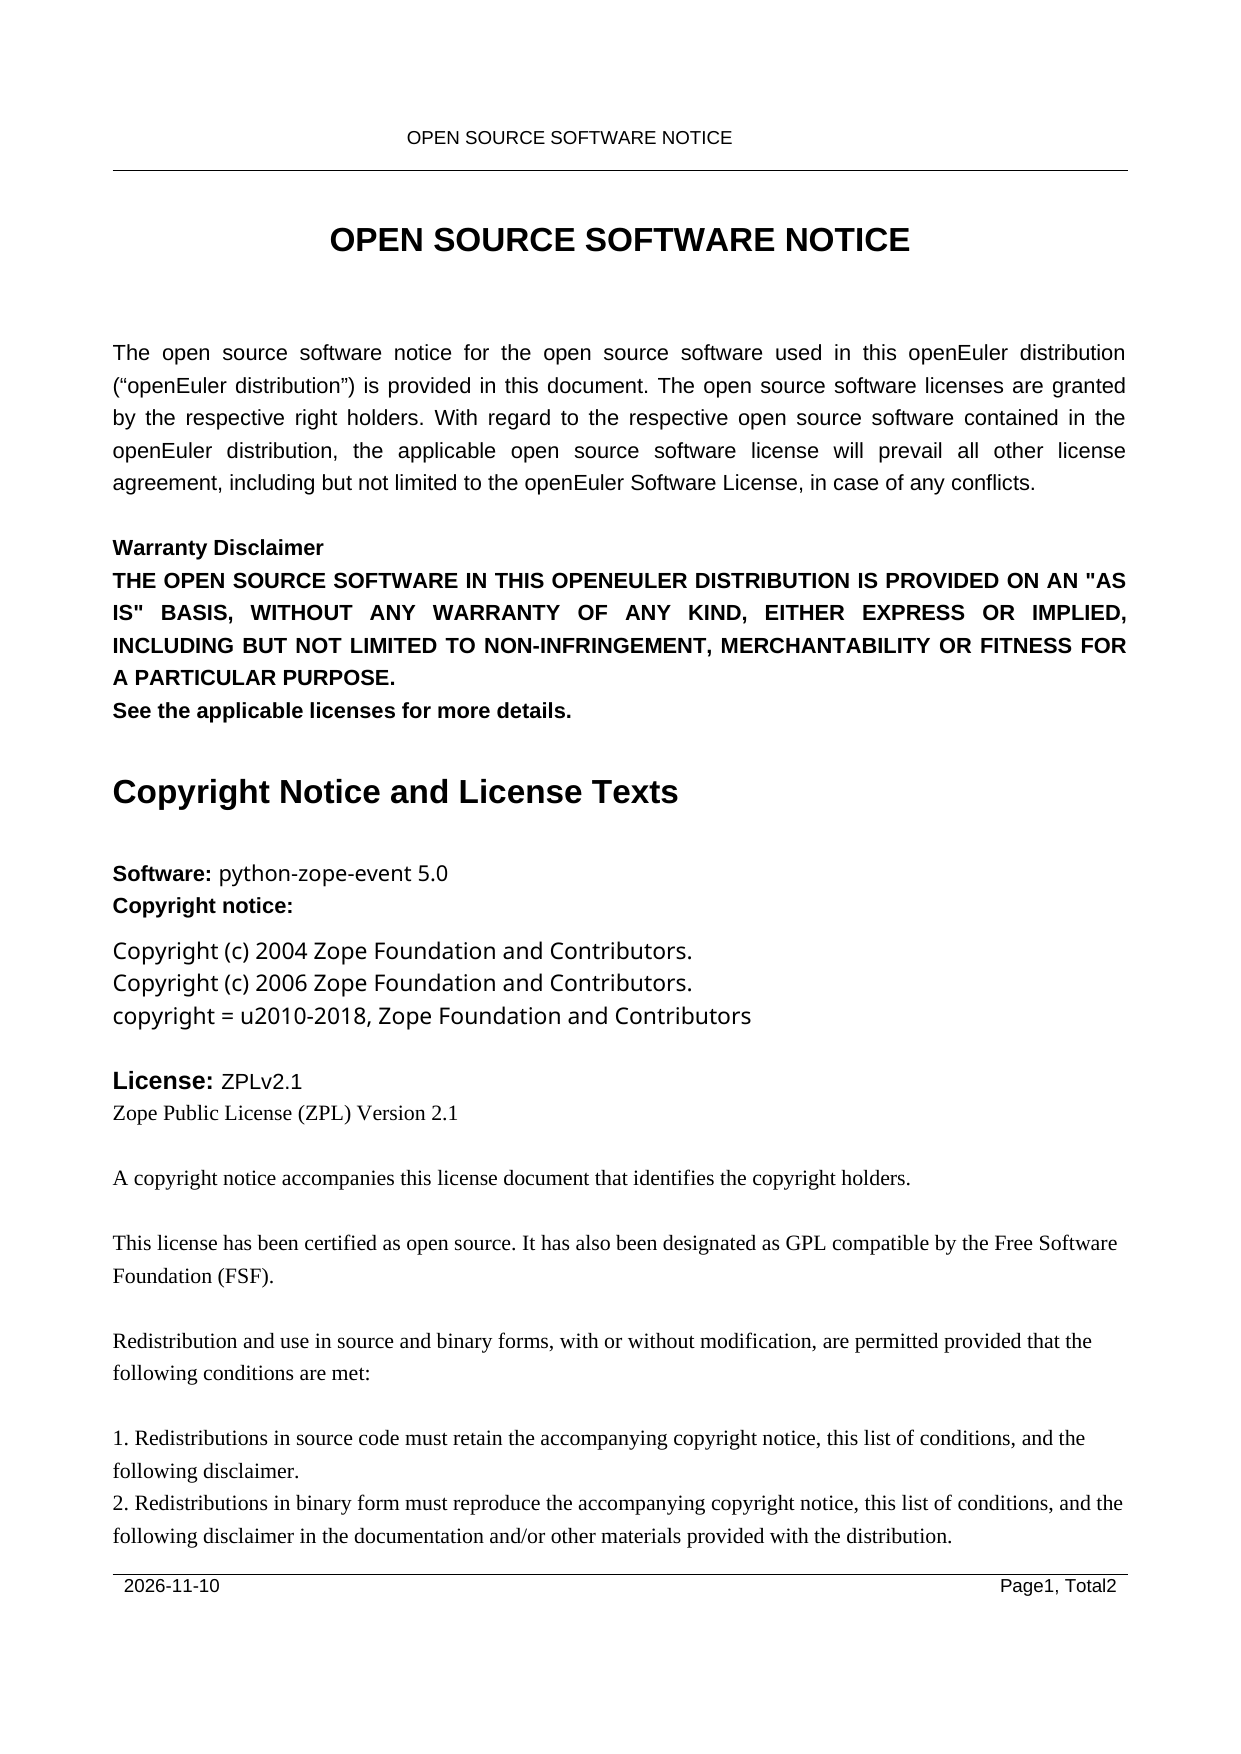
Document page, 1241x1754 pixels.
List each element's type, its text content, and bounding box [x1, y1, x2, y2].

text License: ZPLv2.1 [112, 1064, 1128, 1096]
text Copyright (c) 2004 Zope Foundation and Contributors. Copyright (c) 2006 Zope Foundation and Contributors. copyright = u2010-2018, Zope Foundation and Contributors [112, 934, 1128, 1064]
text Zope Public License (ZPL) Version 2.1 [112, 1096, 1128, 1129]
title Software: python-zope-event 5.0 [112, 856, 1128, 889]
text A copyright notice accompanies this license document that identifies the copyright holders. [112, 1161, 1128, 1194]
text Copyright Notice and License Texts [112, 759, 1128, 824]
text Redistribution and use in source and binary forms, with or without modification, are permitted provided that the following conditions are met: [112, 1324, 1128, 1389]
text Copyright notice: [112, 889, 1128, 921]
text 1. Redistributions in source code must retain the accompanying copyright notice, this list of conditions, and the following disclaimer. [112, 1421, 1128, 1486]
text OPEN SOURCE SOFTWARE NOTICE [112, 206, 1128, 271]
text Warranty Disclaimer [112, 531, 1128, 564]
text 2. Redistributions in binary form must reproduce the accompanying copyright notice, this list of conditions, and the following disclaimer in the documentation and/or other materials provided with the distribution. [112, 1486, 1128, 1551]
text This license has been certified as open source. It has also been designated as GPL compatible by the Free Software Foundation (FSF). [112, 1226, 1128, 1291]
text THE OPEN SOURCE SOFTWARE IN THIS OPENEULER DISTRIBUTION IS PROVIDED ON AN "AS IS" BASIS, WITHOUT ANY WARRANTY OF ANY KIND, EITHER EXPRESS OR IMPLIED, INCLUDING BUT NOT LIMITED TO NON-INFRINGEMENT, MERCHANTABILITY OR FITNESS FOR A PARTICULAR PURPOSE. See the applicable licenses for more details. [112, 564, 1128, 726]
text The open source software notice for the open source software used in this openEuler distribution (“openEuler distribution”) is provided in this document. The open source software licenses are granted by the respective right holders. With regard to the respective open source software contained in the openEuler distribution, the applicable open source software license will prevail all other license agreement, including but not limited to the openEuler Software License, in case of any conflicts. [112, 336, 1128, 499]
